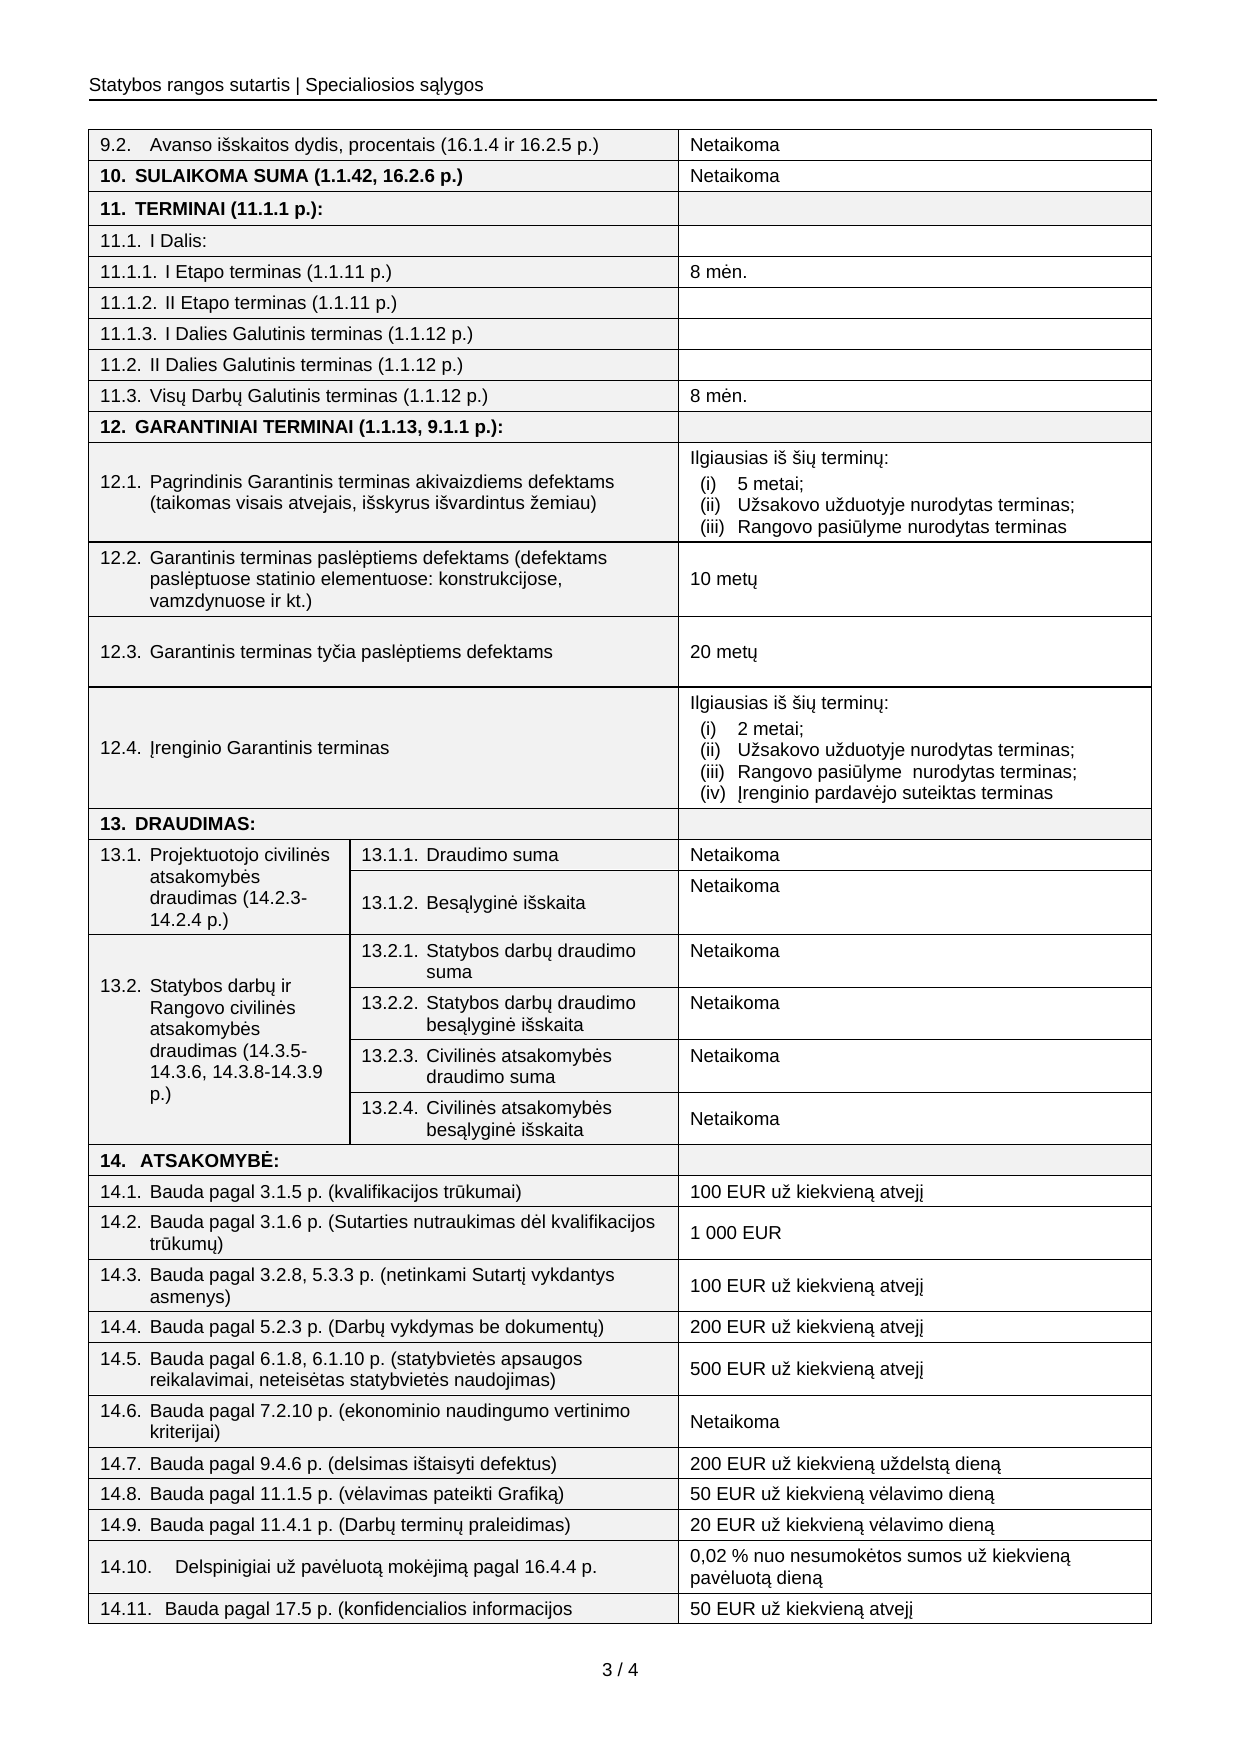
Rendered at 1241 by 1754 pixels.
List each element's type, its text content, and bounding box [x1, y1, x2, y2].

table_cell Netaikoma [679, 935, 1151, 987]
table_cell II Dalies Galutinis terminas (1.1.12 p.) [89, 350, 678, 380]
table_cell Netaikoma [679, 871, 1151, 934]
table_cell Netaikoma [679, 1040, 1151, 1092]
table_cell Civilinės atsakomybės besąlyginė išskaita [351, 1093, 678, 1144]
table_cell Bauda pagal 6.1.8, 6.1.10 p. (statybvietės apsaugos reikalavimai, neteisėtas statybvietės naudojimas) [89, 1343, 678, 1394]
table_cell I Etapo terminas (1.1.11 p.) [89, 257, 678, 287]
table_cell Projektuotojo civilinės atsakomybės draudimas (14.2.3-14.2.4 p.) [89, 840, 349, 934]
table_cell I Dalis: [89, 226, 678, 256]
table_cell Bauda pagal 3.1.6 p. (Sutarties nutraukimas dėl kvalifikacijos trūkumų) [89, 1207, 678, 1259]
table_cell [679, 226, 1151, 256]
table_cell Visų Darbų Galutinis terminas (1.1.12 p.) [89, 381, 678, 411]
table_cell Statybos darbų draudimo besąlyginė išskaita [351, 988, 678, 1039]
table_cell Besąlyginė išskaita [351, 871, 678, 934]
table_cell 100 EUR už kiekvieną atvejį [679, 1260, 1151, 1311]
table_cell 50 EUR už kiekvieną vėlavimo dieną [679, 1479, 1151, 1509]
table_cell 20 EUR už kiekvieną vėlavimo dieną [679, 1510, 1151, 1540]
table_cell II Etapo terminas (1.1.11 p.) [89, 288, 678, 318]
table_cell [679, 319, 1151, 349]
table_cell Draudimo suma [351, 840, 678, 869]
table_cell I Dalies Galutinis terminas (1.1.12 p.) [89, 319, 678, 349]
table_cell 10 metų [679, 543, 1151, 616]
table_cell GARANTINIAI TERMINAI (1.1.13, 9.1.1 p.): [89, 412, 678, 442]
table_cell Bauda pagal 7.2.10 p. (ekonominio naudingumo vertinimo kriterijai) [89, 1396, 678, 1447]
table_cell Netaikoma [679, 840, 1151, 869]
table_cell Delspinigiai už pavėluotą mokėjimą pagal 16.4.4 p. [89, 1541, 678, 1592]
table_cell Statybos darbų ir Rangovo civilinės atsakomybės draudimas (14.3.5-14.3.6, 14.3.8-14.3.9 p.) [89, 935, 349, 1144]
table_cell Netaikoma [679, 1093, 1151, 1144]
table_cell DRAUDIMAS: [89, 809, 678, 839]
table_cell [679, 412, 1151, 442]
table_cell [679, 1145, 1151, 1175]
table_cell Pagrindinis Garantinis terminas akivaizdiems defektams (taikomas visais atvejais, išskyrus išvardintus žemiau) [89, 443, 678, 541]
table_cell Netaikoma [679, 1396, 1151, 1447]
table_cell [679, 1594, 1151, 1623]
table_cell TERMINAI (11.1.1 p.): [89, 192, 678, 225]
table_cell [679, 350, 1151, 380]
table_cell 20 metų [679, 617, 1151, 686]
table_cell 500 EUR už kiekvieną atvejį [679, 1343, 1151, 1394]
table_cell Bauda pagal 9.4.6 p. (delsimas ištaisyti defektus) [89, 1448, 678, 1478]
table_cell 1 000 EUR [679, 1207, 1151, 1259]
table_cell SULAIKOMA SUMA (1.1.42, 16.2.6 p.) [89, 161, 678, 191]
table_cell [679, 192, 1151, 225]
table_cell Bauda pagal 11.4.1 p. (Darbų terminų praleidimas) [89, 1510, 678, 1540]
table_cell Bauda pagal 3.1.5 p. (kvalifikacijos trūkumai) [89, 1176, 678, 1206]
table_cell Bauda pagal 5.2.3 p. (Darbų vykdymas be dokumentų) [89, 1312, 678, 1342]
table_cell Netaikoma [679, 988, 1151, 1039]
table_cell 200 EUR už kiekvieną uždelstą dieną [679, 1448, 1151, 1478]
table_cell Bauda pagal 11.1.5 p. (vėlavimas pateikti Grafiką) [89, 1479, 678, 1509]
table_cell [679, 809, 1151, 839]
table_cell 0,02 % nuo nesumokėtos sumos už kiekvieną pavėluotą dieną [679, 1541, 1151, 1592]
table_cell Statybos darbų draudimo suma [351, 935, 678, 987]
table_cell Įrenginio Garantinis terminas [89, 688, 678, 808]
table_cell Avanso išskaitos dydis, procentais (16.1.4 ir 16.2.5 p.) [89, 130, 678, 160]
table_cell Garantinis terminas tyčia paslėptiems defektams [89, 617, 678, 686]
table_cell [679, 288, 1151, 318]
table_cell Civilinės atsakomybės draudimo suma [351, 1040, 678, 1092]
table_cell Ilgiausias iš šių terminų: 5 metai; Užsakovo užduotyje nurodytas terminas; Rangovo pasiūlyme nurodytas terminas [679, 443, 1151, 541]
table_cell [89, 1594, 678, 1623]
table_cell Netaikoma [679, 130, 1151, 160]
table_cell 200 EUR už kiekvieną atvejį [679, 1312, 1151, 1342]
table_cell ATSAKOMYBĖ: [89, 1145, 678, 1175]
table_cell 100 EUR už kiekvieną atvejį [679, 1176, 1151, 1206]
table_cell Ilgiausias iš šių terminų: 2 metai; Užsakovo užduotyje nurodytas terminas; Rangovo pasiūlyme nurodytas terminas; Įrenginio pardavėjo suteiktas terminas [679, 688, 1151, 808]
table_cell 8 mėn. [679, 257, 1151, 287]
table_cell Netaikoma [679, 161, 1151, 191]
table_cell Bauda pagal 3.2.8, 5.3.3 p. (netinkami Sutartį vykdantys asmenys) [89, 1260, 678, 1311]
table_cell 8 mėn. [679, 381, 1151, 411]
table_cell Garantinis terminas paslėptiems defektams (defektams paslėptuose statinio elementuose: konstrukcijose, vamzdynuose ir kt.) [89, 543, 678, 616]
